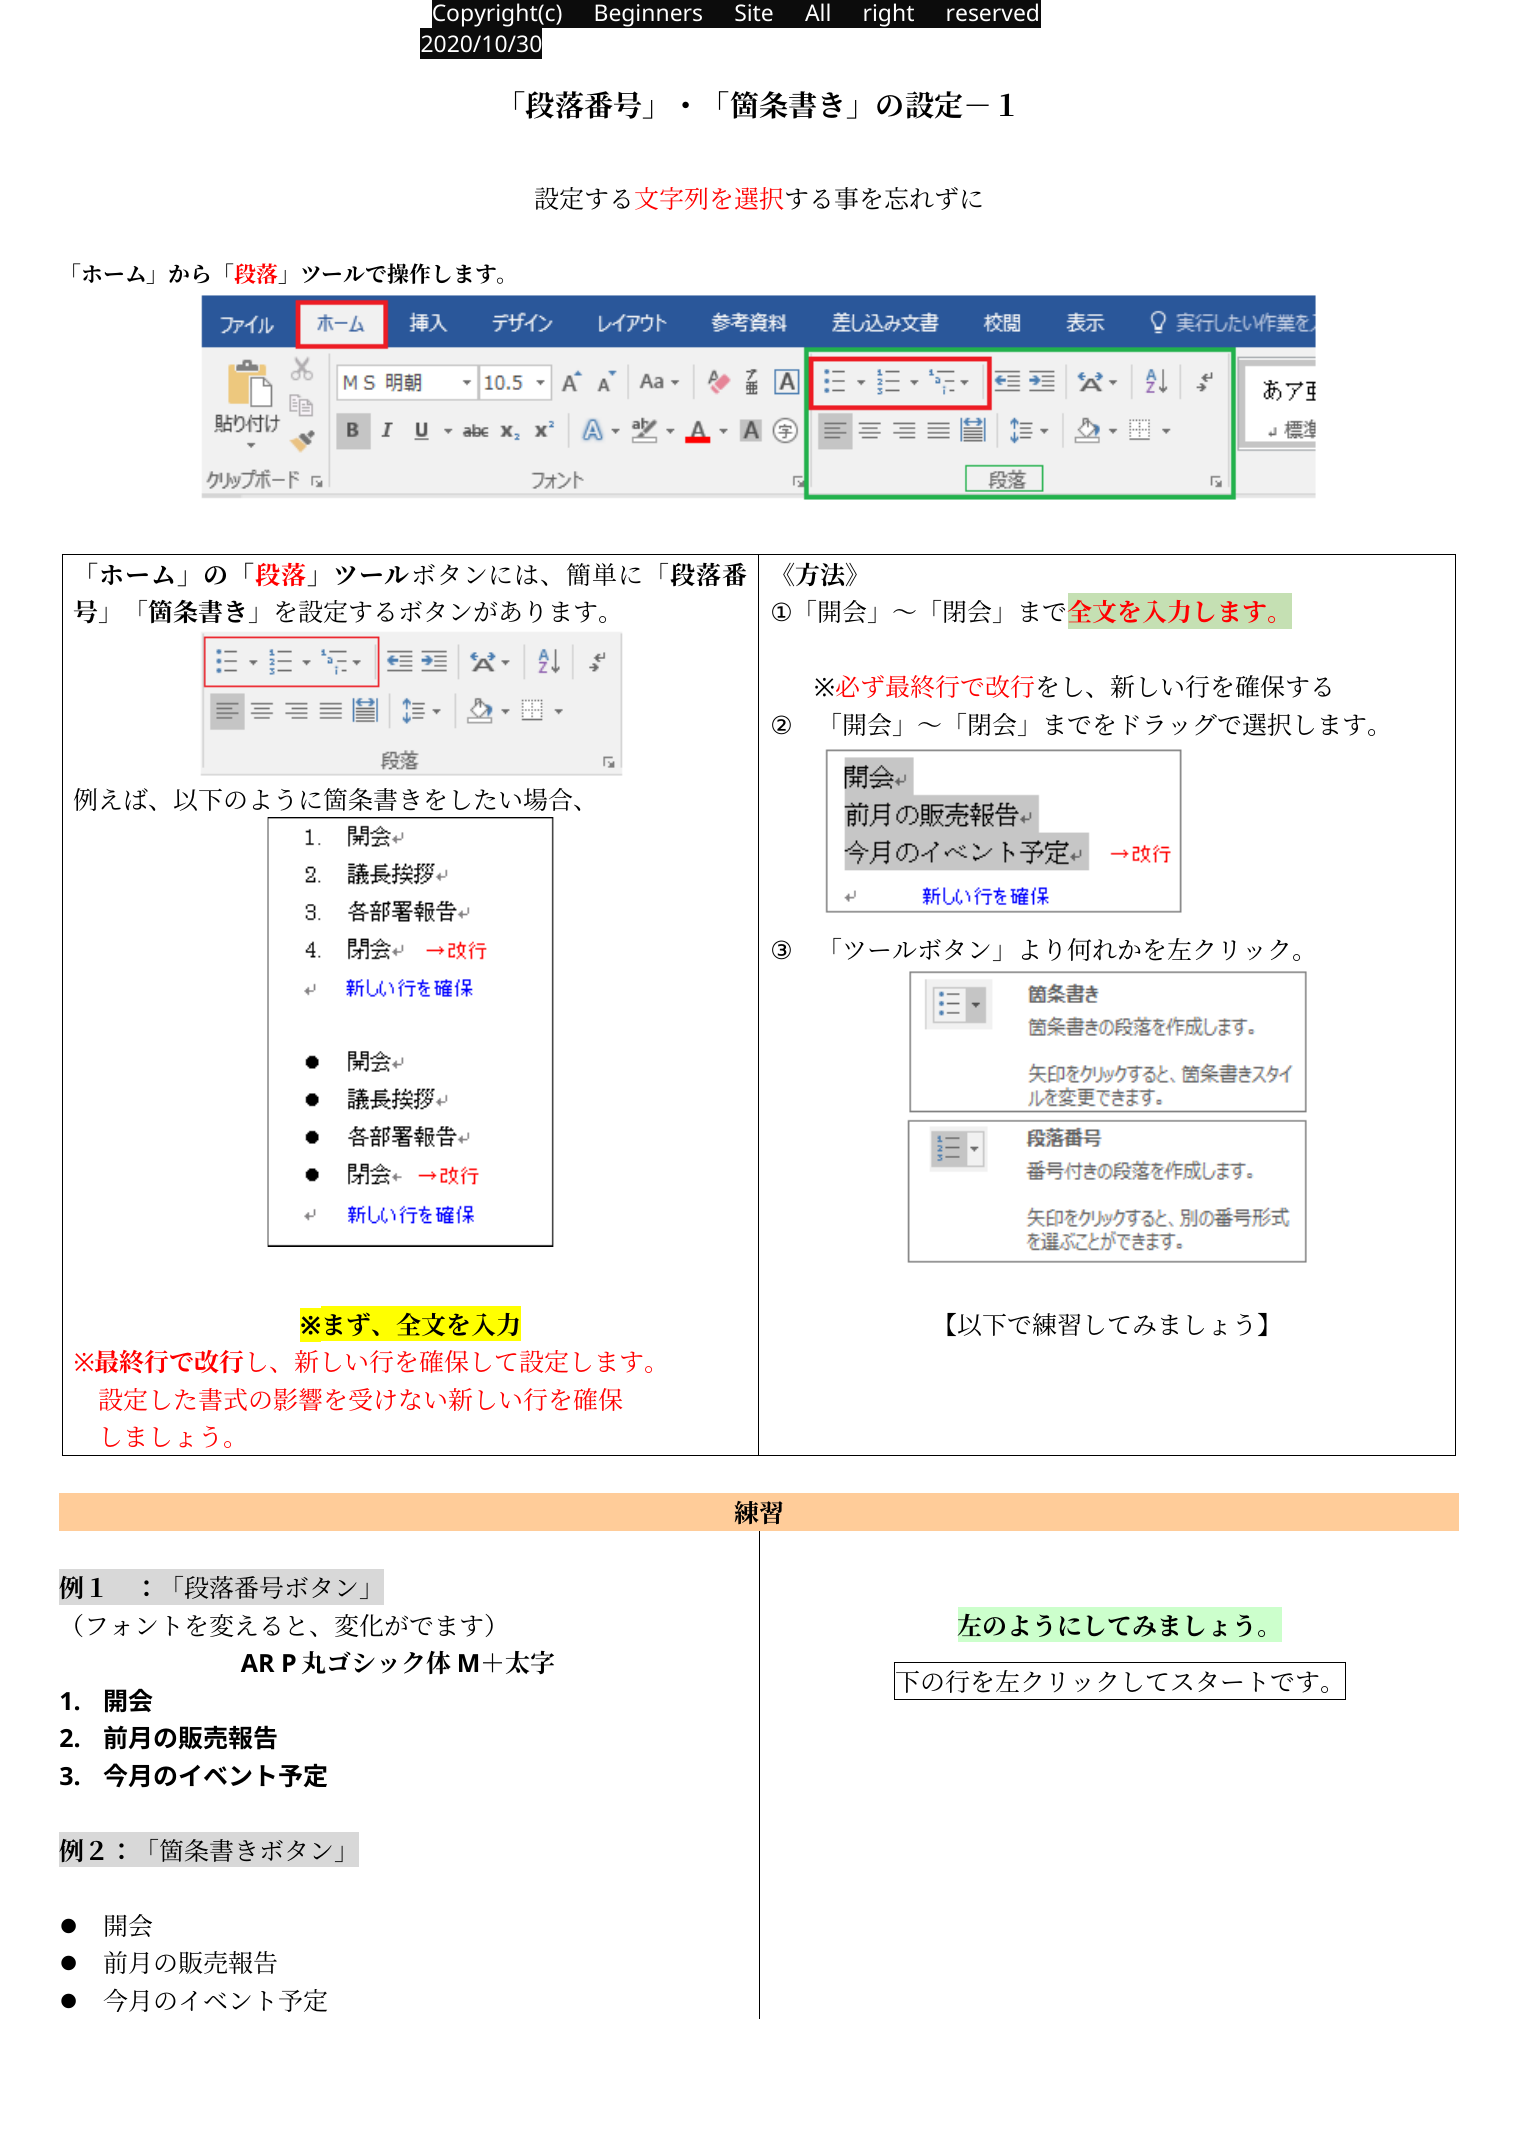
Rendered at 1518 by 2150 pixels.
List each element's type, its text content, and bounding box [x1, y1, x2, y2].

picture [199, 291, 1319, 503]
picture [905, 967, 1310, 1266]
text 「段落番号」・「箇条書き」の設定－１ [59, 66, 1459, 141]
text 例２：「箇条書きボタン」 [59, 1831, 737, 1868]
list 前月の販売報告 [59, 1943, 737, 1981]
picture [198, 629, 623, 779]
text 左のようにしてみましょう。 [781, 1606, 1459, 1643]
text 練習 [59, 1493, 1459, 1531]
table_header 「ホーム」の「段落」ツールボタンには、簡単に「段落番号」「箇条書き」を設定するボタンがあります。 例えば、以下のように箇条書きをしたい場合、 ※まず、全文を入力 ※最終行で改行し、新しい行を確保して設定します。 設定した書式の影響を受けない新しい行を確保 しましょう。 [63, 555, 758, 1455]
table_header 《方法》 ①「開会」～「閉会」まで全文を入力します。 ※必ず最終行で改行をし、新しい行を確保する ② 「開会」～「閉会」までをドラッグで選択します。 ③ 「ツールボタン」より何れかを左クリック。 【以下で練習してみましょう】 [759, 555, 1455, 1455]
list 開会 [59, 1681, 737, 1718]
list 今月のイベント予定 [59, 1981, 737, 2018]
text （フォントを変えると、変化がでます） [59, 1606, 737, 1643]
list 前月の販売報告 [59, 1718, 737, 1756]
list 開会 [59, 1906, 737, 1943]
picture [267, 817, 554, 1247]
text 例１ ：「段落番号ボタン」 [59, 1568, 737, 1606]
text 「ホーム」から「段落」ツールで操作します。 [59, 254, 1459, 291]
text AR P丸ゴシック体M＋太字 [59, 1643, 737, 1681]
list 今月のイベント予定 [59, 1756, 737, 1793]
text 設定する文字列を選択する事を忘れずに [59, 179, 1459, 216]
picture [820, 742, 1188, 916]
text 下の行を左クリックしてスタートです。 [781, 1643, 1459, 1718]
